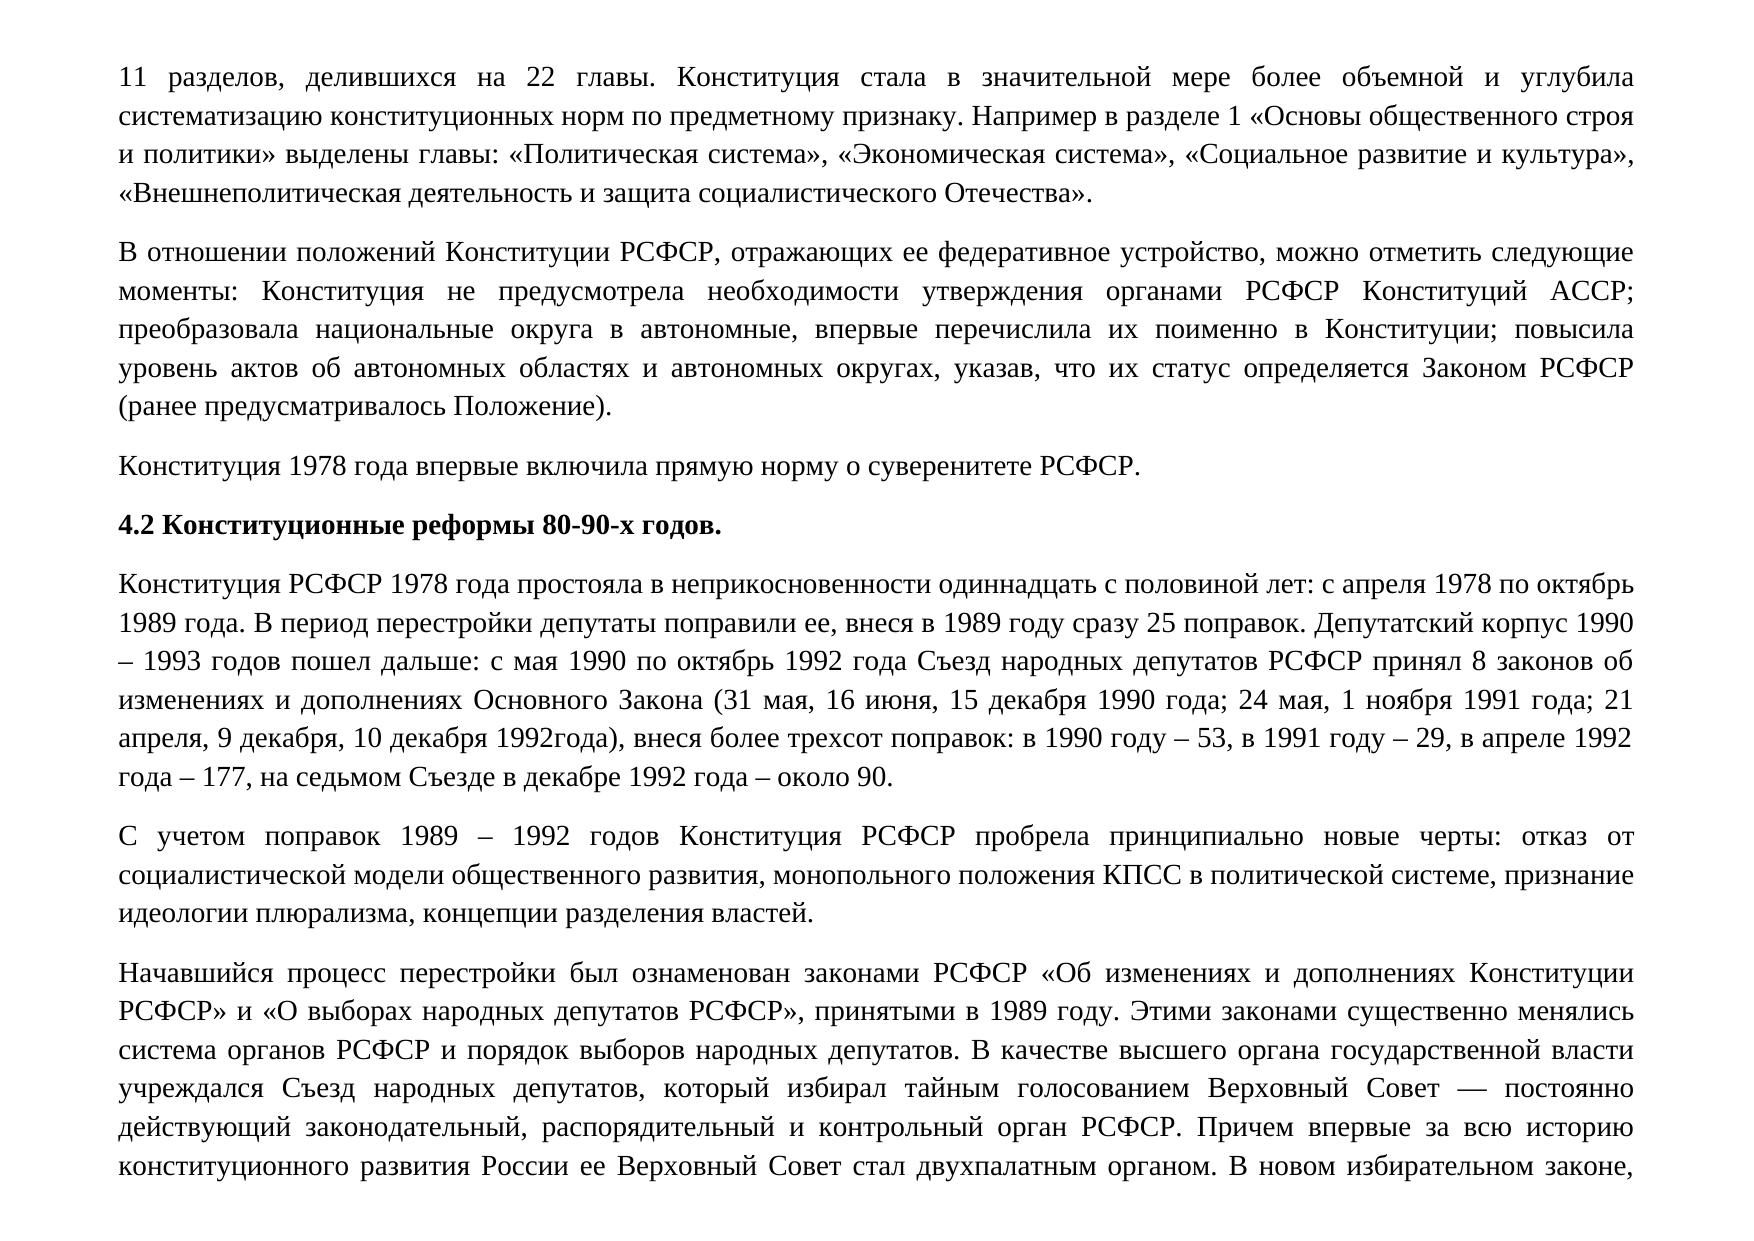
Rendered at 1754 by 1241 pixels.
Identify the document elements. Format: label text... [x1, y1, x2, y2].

text Конституция 1978 года впервые включила прямую норму о суверенитете РСФСР. [118, 448, 1636, 481]
text 4.2 Конституционные реформы 80-90-х годов. [118, 507, 1636, 541]
text Конституция РСФСР 1978 года простояла в неприкосновенности одиннадцать с половиной лет: с апреля 1978 по октябрь 1989 года. В период перестройки депутаты поправили ее, внеся в 1989 году сразу 25 поправок. Депутатский корпус 1990 – 1993 годов пошел дальше: с мая 1990 по октябрь 1992 года Съезд народных депутатов РСФСР принял 8 законов об изменениях и дополнениях Основного Закона (31 мая, 16 июня, 15 декабря 1990 года; 24 мая, 1 ноября 1991 года; 21 апреля, 9 декабря, 10 декабря 1992года), внеся более трехсот поправок: в 1990 году – 53, в 1991 году – 29, в апреле 1992 года – 177, на седьмом Съезде в декабре 1992 года – около 90. [118, 566, 1636, 793]
text С учетом поправок 1989 – 1992 годов Конституция РСФСР пробрела принципиально новые черты: отказ от социалистической модели общественного развития, монопольного положения КПСС в политической системе, признание идеологии плюрализма, концепции разделения властей. [118, 818, 1636, 929]
text В отношении положений Конституции РСФСР, отражающих ее федеративное устройство, можно отметить следующие моменты: Конституция не предусмотрела необходимости утверждения органами РСФСР Конституций АССР; преобразовала национальные округа в автономные, впервые перечислила их поименно в Конституции; повысила уровень актов об автономных областях и автономных округах, указав, что их статус определяется Законом РСФСР (ранее предусматривалось Положение). [118, 234, 1636, 422]
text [118, 59, 1636, 208]
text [118, 955, 1636, 1181]
